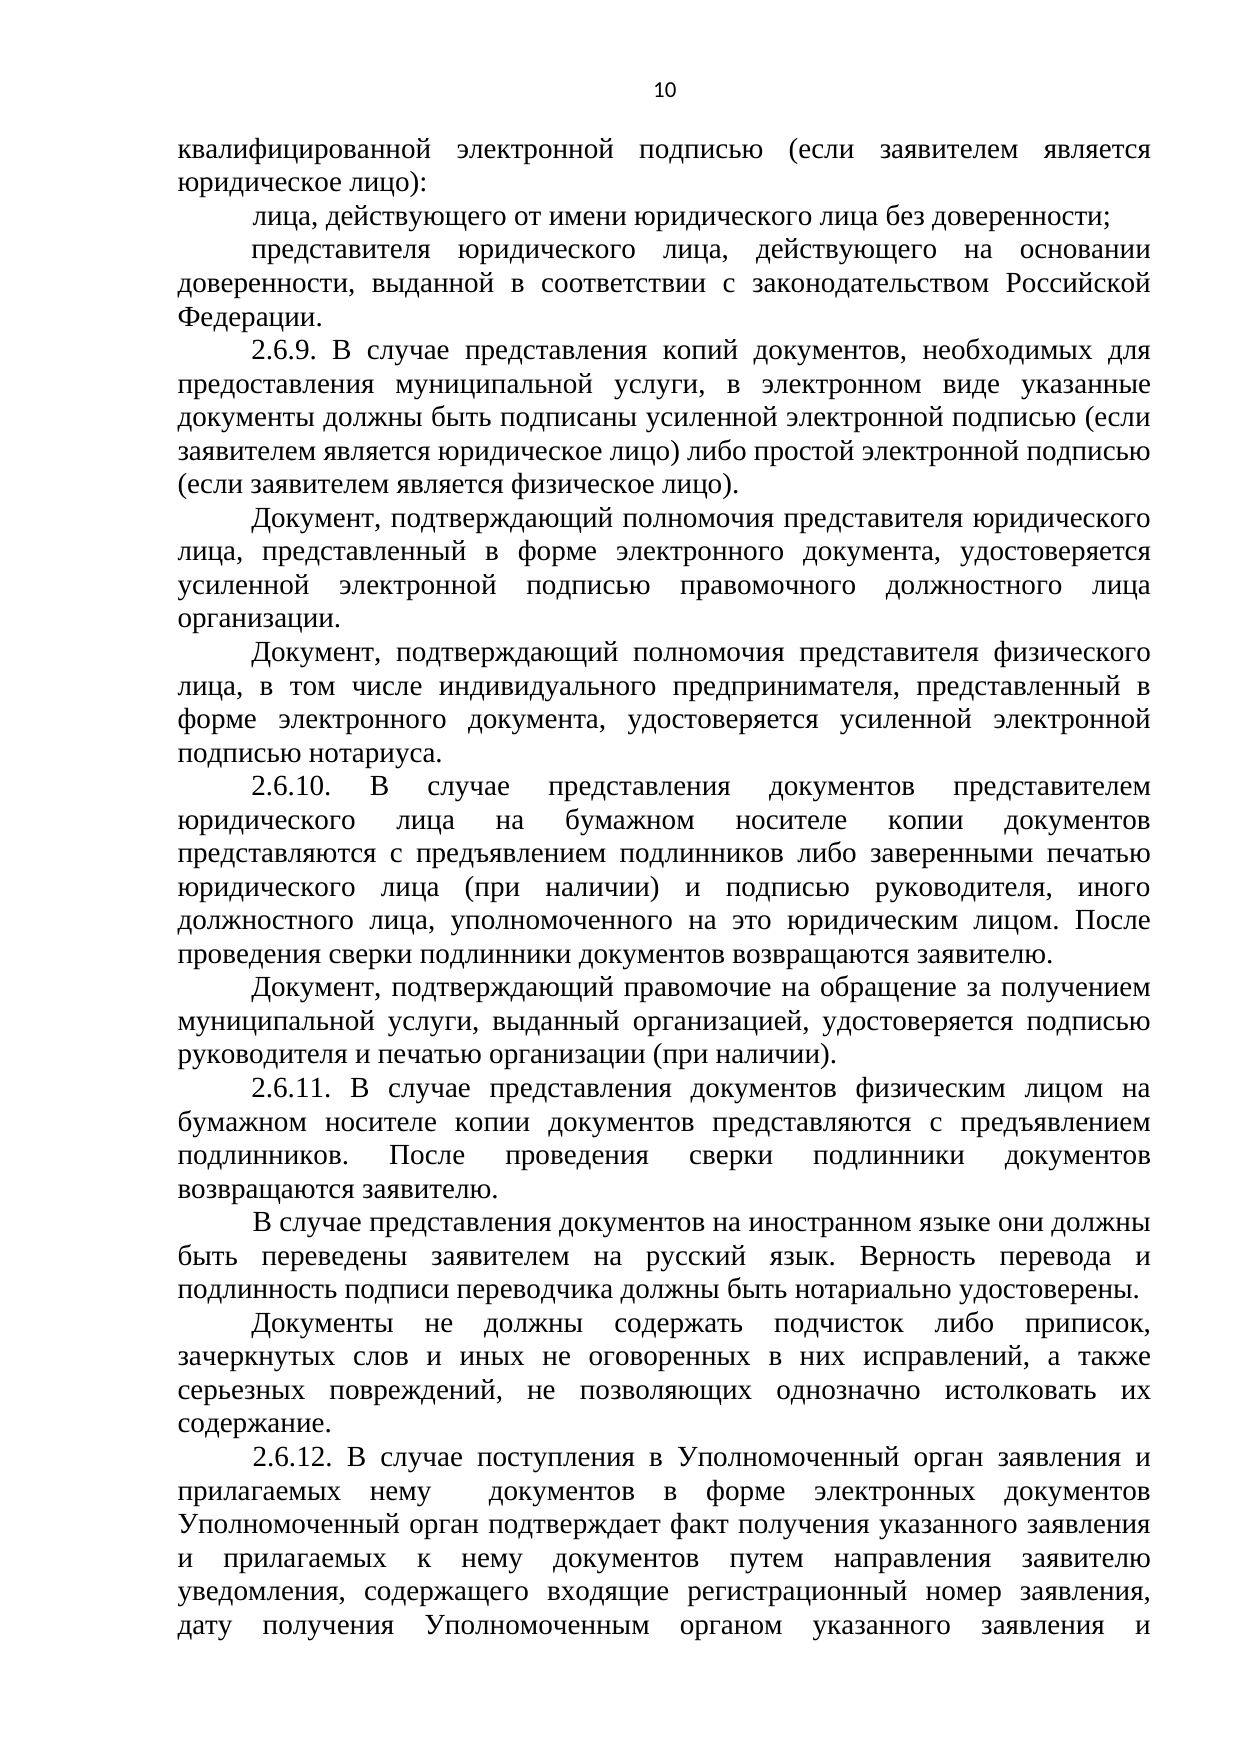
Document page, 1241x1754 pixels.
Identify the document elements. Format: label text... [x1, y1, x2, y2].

text 2.6.10. В случае представления документов представителем юридического лица на бумажном носителе копии документов представляются с предъявлением подлинников либо заверенными печатью юридического лица (при наличии) и подписью руководителя, иного должностного лица, уполномоченного на это юридическим лицом. После проведения сверки подлинники документов возвращаются заявителю. [177, 768, 1152, 969]
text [177, 131, 1152, 198]
text Документ, подтверждающий правомочие на обращение за получением муниципальной услуги, выданный организацией, удостоверяется подписью руководителя и печатью организации (при наличии). [177, 969, 1152, 1070]
text Документ, подтверждающий полномочия представителя физического лица, в том числе индивидуального предпринимателя, представленный в форме электронного документа, удостоверяется усиленной электронной подписью нотариуса. [177, 634, 1152, 768]
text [177, 1439, 1152, 1640]
text Документ, подтверждающий полномочия представителя юридического лица, представленный в форме электронного документа, удостоверяется усиленной электронной подписью правомочного должностного лица организации. [177, 500, 1152, 634]
text представителя юридического лица, действующего на основании доверенности, выданной в соответствии с законодательством Российской Федерации. [177, 232, 1152, 332]
text В случае представления документов на иностранном языке они должны быть переведены заявителем на русский язык. Верность перевода и подлинность подписи переводчика должны быть нотариально удостоверены. [177, 1204, 1152, 1305]
text Документы не должны содержать подчисток либо приписок, зачеркнутых слов и иных не оговоренных в них исправлений, а также серьезных повреждений, не позволяющих однозначно истолковать их содержание. [177, 1305, 1152, 1439]
text 2.6.11. В случае представления документов физическим лицом на бумажном носителе копии документов представляются с предъявлением подлинников. После проведения сверки подлинники документов возвращаются заявителю. [177, 1070, 1152, 1204]
text 2.6.9. В случае представления копий документов, необходимых для предоставления муниципальной услуги, в электронном виде указанные документы должны быть подписаны усиленной электронной подписью (если заявителем является юридическое лицо) либо простой электронной подписью (если заявителем является физическое лицо). [177, 332, 1152, 500]
text лица, действующего от имени юридического лица без доверенности; [177, 198, 1152, 232]
